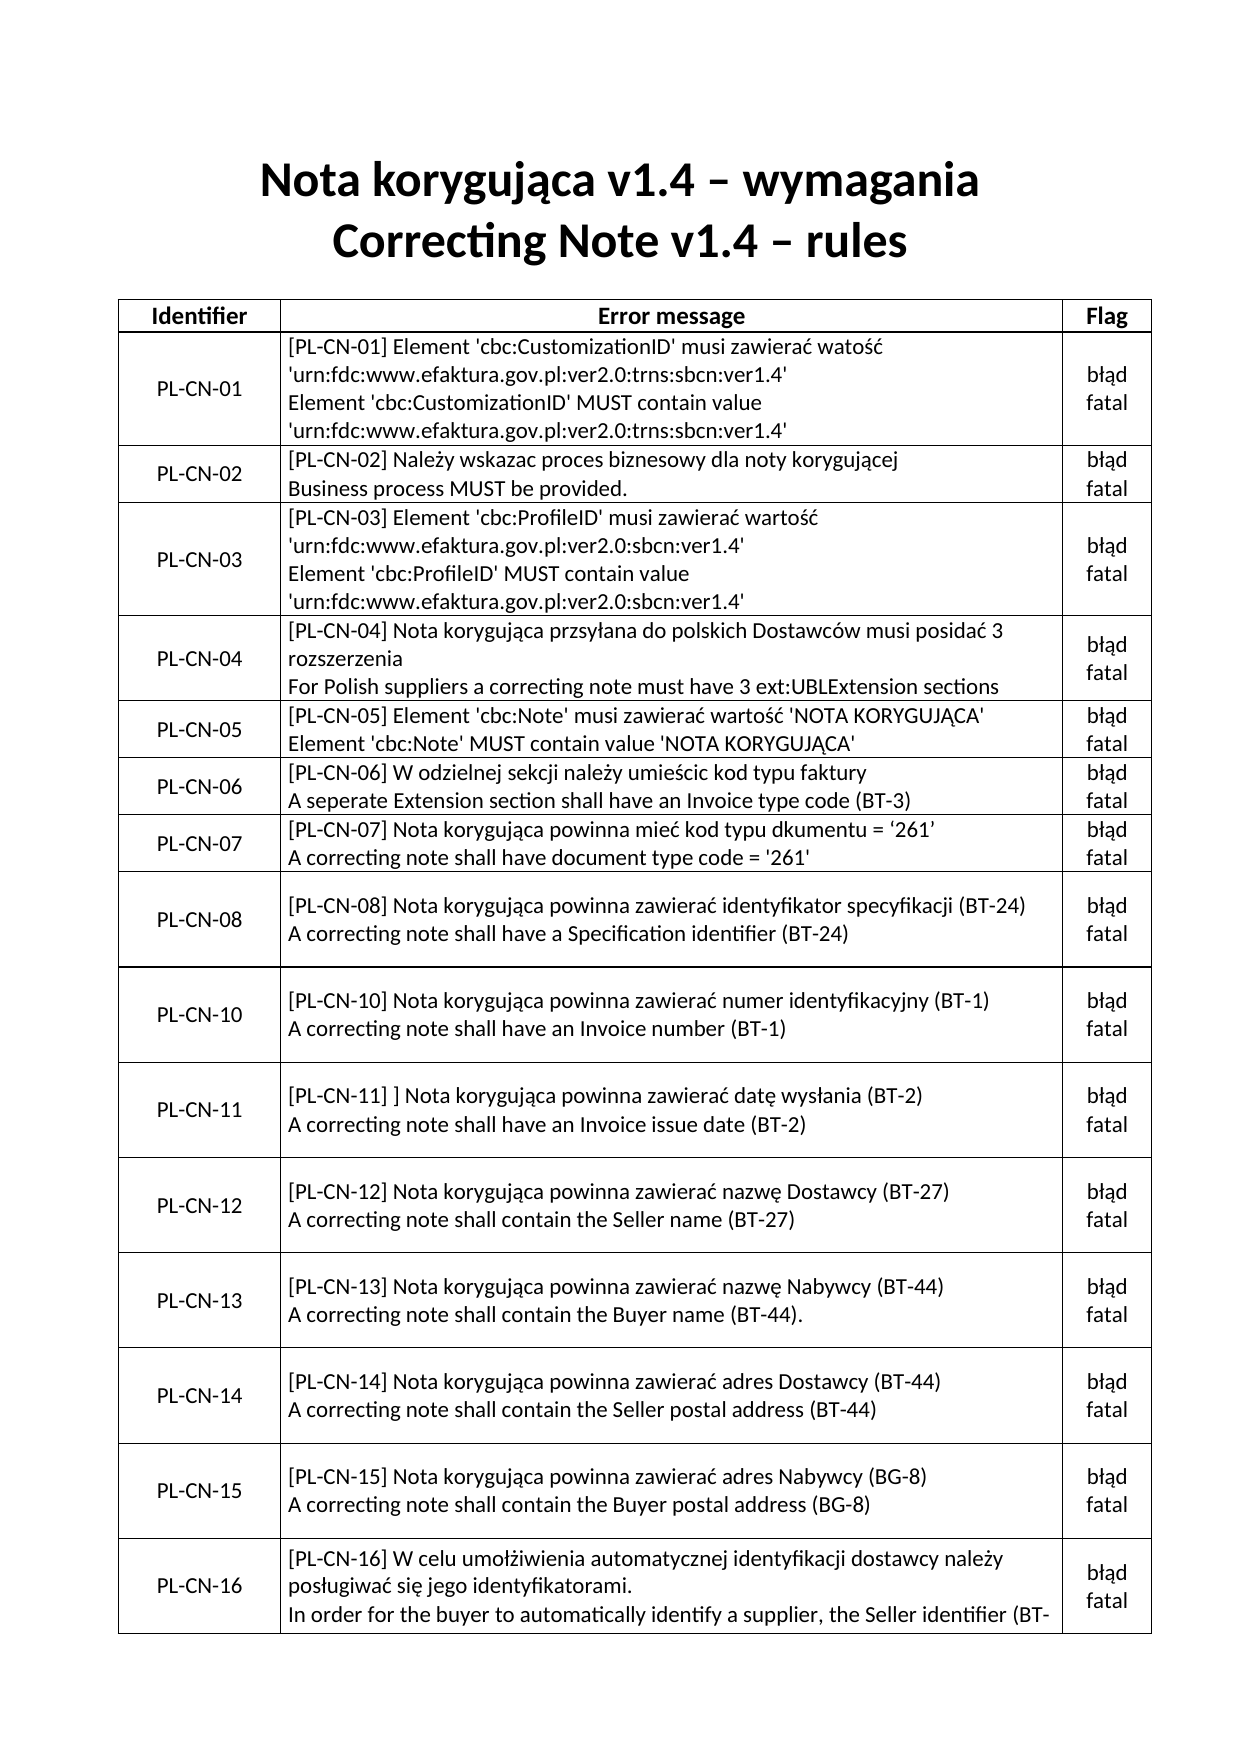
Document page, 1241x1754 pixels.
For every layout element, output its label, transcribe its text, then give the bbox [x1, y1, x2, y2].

table_cell PL-CN-13 [119, 1253, 280, 1347]
table_cell [PL-CN-01] Element 'cbc:CustomizationID' musi zawierać watość 'urn:fdc:www.efaktura.gov.pl:ver2.0:trns:sbcn:ver1.4' Element 'cbc:CustomizationID' MUST contain value 'urn:fdc:www.efaktura.gov.pl:ver2.0:trns:sbcn:ver1.4' [281, 333, 1062, 444]
table_cell błąd fatal [1063, 1444, 1151, 1538]
table_cell PL-CN-07 [119, 815, 280, 871]
table_cell błąd fatal [1063, 616, 1151, 700]
table_cell PL-CN-04 [119, 616, 280, 700]
table_cell błąd fatal [1063, 446, 1151, 502]
table_cell PL-CN-10 [119, 968, 280, 1062]
table_cell błąd fatal [1063, 1063, 1151, 1157]
table_cell PL-CN-15 [119, 1444, 280, 1538]
table_cell błąd fatal [1063, 872, 1151, 966]
table_cell PL-CN-16 [119, 1539, 280, 1633]
table_cell [PL-CN-03] Element 'cbc:ProfileID' musi zawierać wartość 'urn:fdc:www.efaktura.gov.pl:ver2.0:sbcn:ver1.4' Element 'cbc:ProfileID' MUST contain value 'urn:fdc:www.efaktura.gov.pl:ver2.0:sbcn:ver1.4' [281, 503, 1062, 615]
table_cell błąd fatal [1063, 1348, 1151, 1442]
table_cell błąd fatal [1063, 815, 1151, 871]
table_cell PL-CN-14 [119, 1348, 280, 1442]
table_cell błąd fatal [1063, 968, 1151, 1062]
table_cell [PL-CN-04] Nota korygująca przsyłana do polskich Dostawców musi posidać 3 rozszerzenia For Polish suppliers a correcting note must have 3 ext:UBLExtension sections [281, 616, 1062, 700]
table_header Error message [281, 300, 1062, 331]
table_cell błąd fatal [1063, 758, 1151, 814]
table_cell PL-CN-05 [119, 701, 280, 757]
table_cell błąd fatal [1063, 503, 1151, 615]
table_cell [PL-CN-13] Nota korygująca powinna zawierać nazwę Nabywcy (BT-44) A correcting note shall contain the Buyer name (BT-44). [281, 1253, 1062, 1347]
table_header Identifier [119, 300, 280, 331]
table_cell [PL-CN-12] Nota korygująca powinna zawierać nazwę Dostawcy (BT-27) A correcting note shall contain the Seller name (BT-27) [281, 1158, 1062, 1252]
table_cell PL-CN-06 [119, 758, 280, 814]
table_cell PL-CN-01 [119, 333, 280, 444]
table_cell błąd fatal [1063, 1158, 1151, 1252]
table_cell [PL-CN-05] Element 'cbc:Note' musi zawierać wartość 'NOTA KORYGUJĄCA' Element 'cbc:Note' MUST contain value 'NOTA KORYGUJĄCA' [281, 701, 1062, 757]
table_cell PL-CN-03 [119, 503, 280, 615]
table_header Flag [1063, 300, 1151, 331]
table_cell błąd fatal [1063, 1539, 1151, 1633]
table_cell [PL-CN-10] Nota korygująca powinna zawierać numer identyfikacyjny (BT-1) A correcting note shall have an Invoice number (BT-1) [281, 968, 1062, 1062]
table_cell [PL-CN-07] Nota korygująca powinna mieć kod typu dkumentu = ‘261’ A correcting note shall have document type code = '261' [281, 815, 1062, 871]
table_cell [PL-CN-08] Nota korygująca powinna zawierać identyfikator specyfikacji (BT-24) A correcting note shall have a Specification identifier (BT-24) [281, 872, 1062, 966]
table_cell [PL-CN-15] Nota korygująca powinna zawierać adres Nabywcy (BG-8) A correcting note shall contain the Buyer postal address (BG-8) [281, 1444, 1062, 1538]
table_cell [281, 1539, 1062, 1633]
table_cell [PL-CN-14] Nota korygująca powinna zawierać adres Dostawcy (BT-44) A correcting note shall contain the Seller postal address (BT-44) [281, 1348, 1062, 1442]
table_cell [PL-CN-11] ] Nota korygująca powinna zawierać datę wysłania (BT-2) A correcting note shall have an Invoice issue date (BT-2) [281, 1063, 1062, 1157]
table_cell PL-CN-11 [119, 1063, 280, 1157]
text Nota korygująca v1.4 – wymagania Correcting Note v1.4 – rules [118, 148, 1122, 270]
table_cell [PL-CN-02] Należy wskazac proces biznesowy dla noty korygującej Business process MUST be provided. [281, 446, 1062, 502]
table_cell błąd fatal [1063, 1253, 1151, 1347]
table_cell błąd fatal [1063, 333, 1151, 444]
table_cell błąd fatal [1063, 701, 1151, 757]
table_cell PL-CN-08 [119, 872, 280, 966]
table_cell [PL-CN-06] W odzielnej sekcji należy umieścic kod typu faktury A seperate Extension section shall have an Invoice type code (BT-3) [281, 758, 1062, 814]
table_cell PL-CN-02 [119, 446, 280, 502]
table_cell PL-CN-12 [119, 1158, 280, 1252]
